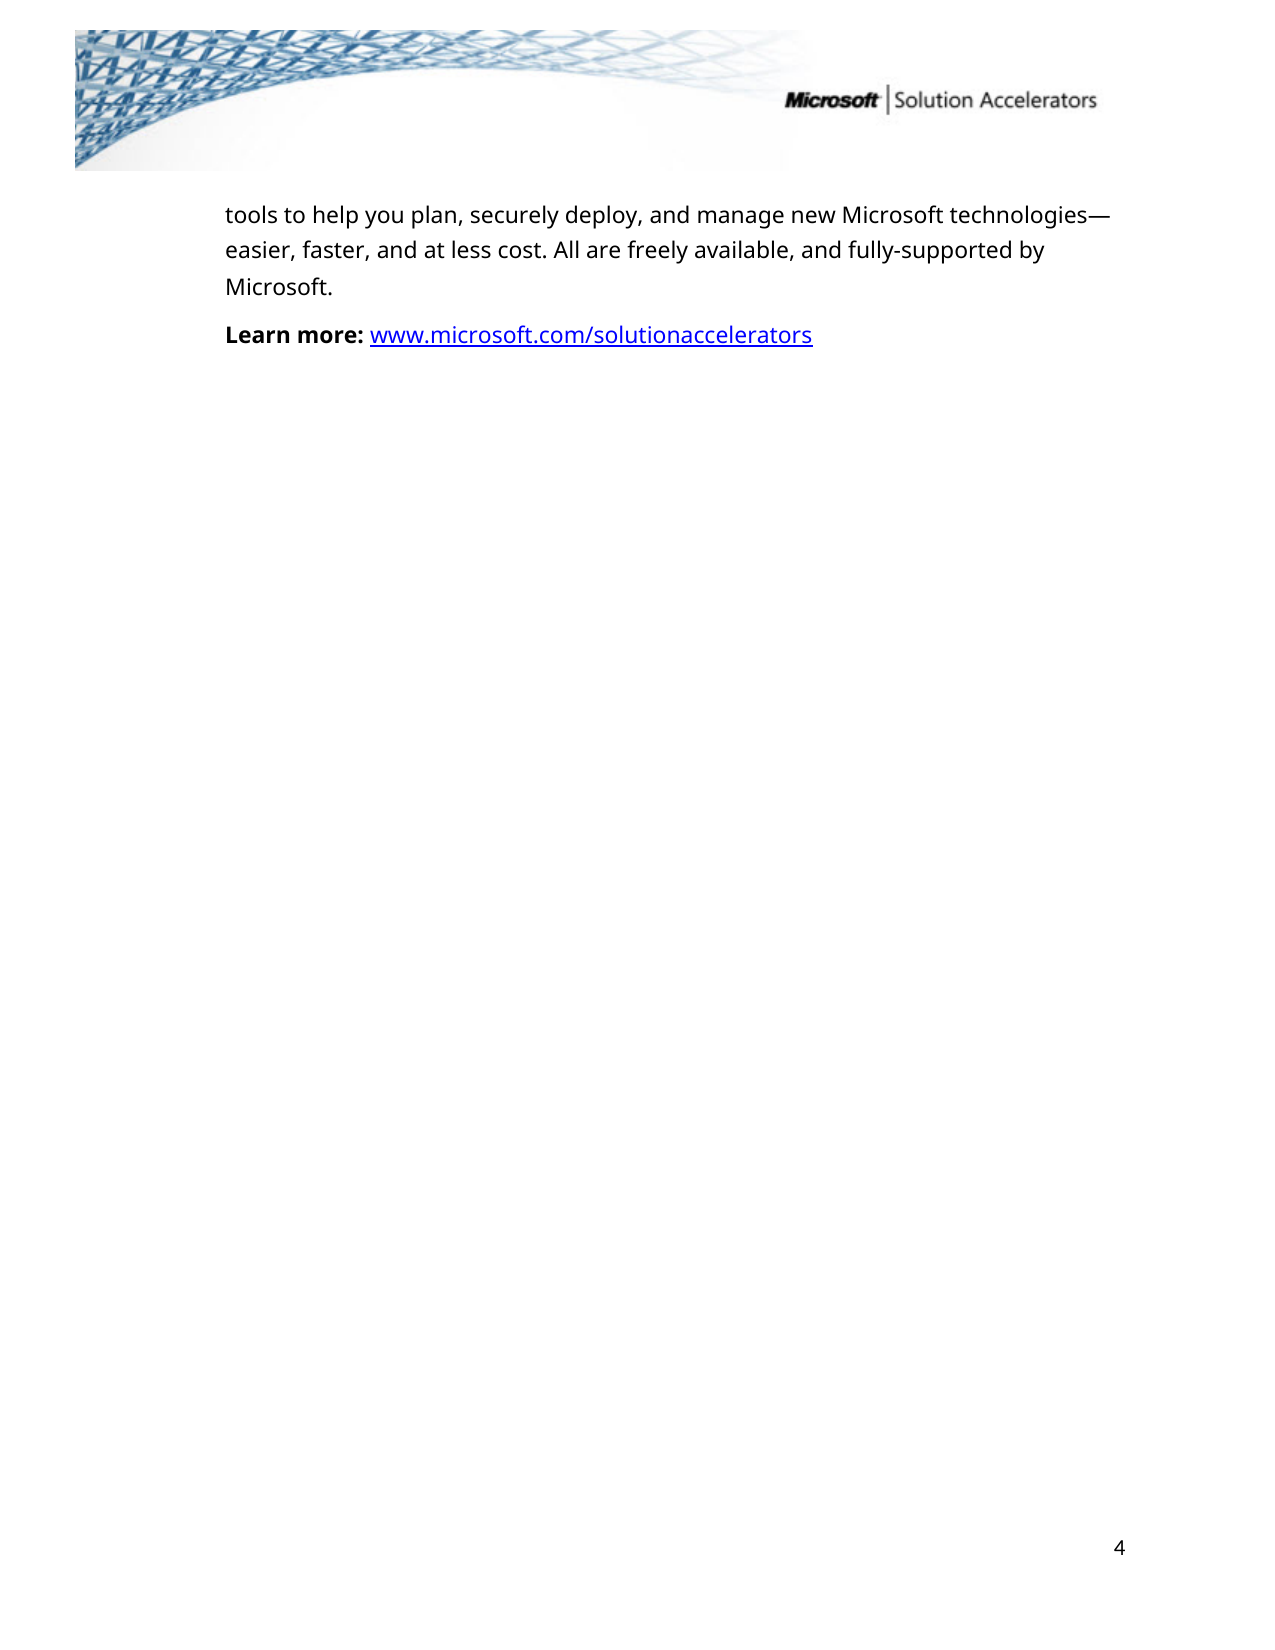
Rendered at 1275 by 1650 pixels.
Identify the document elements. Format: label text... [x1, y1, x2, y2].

text Learn more: www.microsoft.com/solutionaccelerators [225, 319, 1125, 350]
picture [75, 30, 1111, 171]
